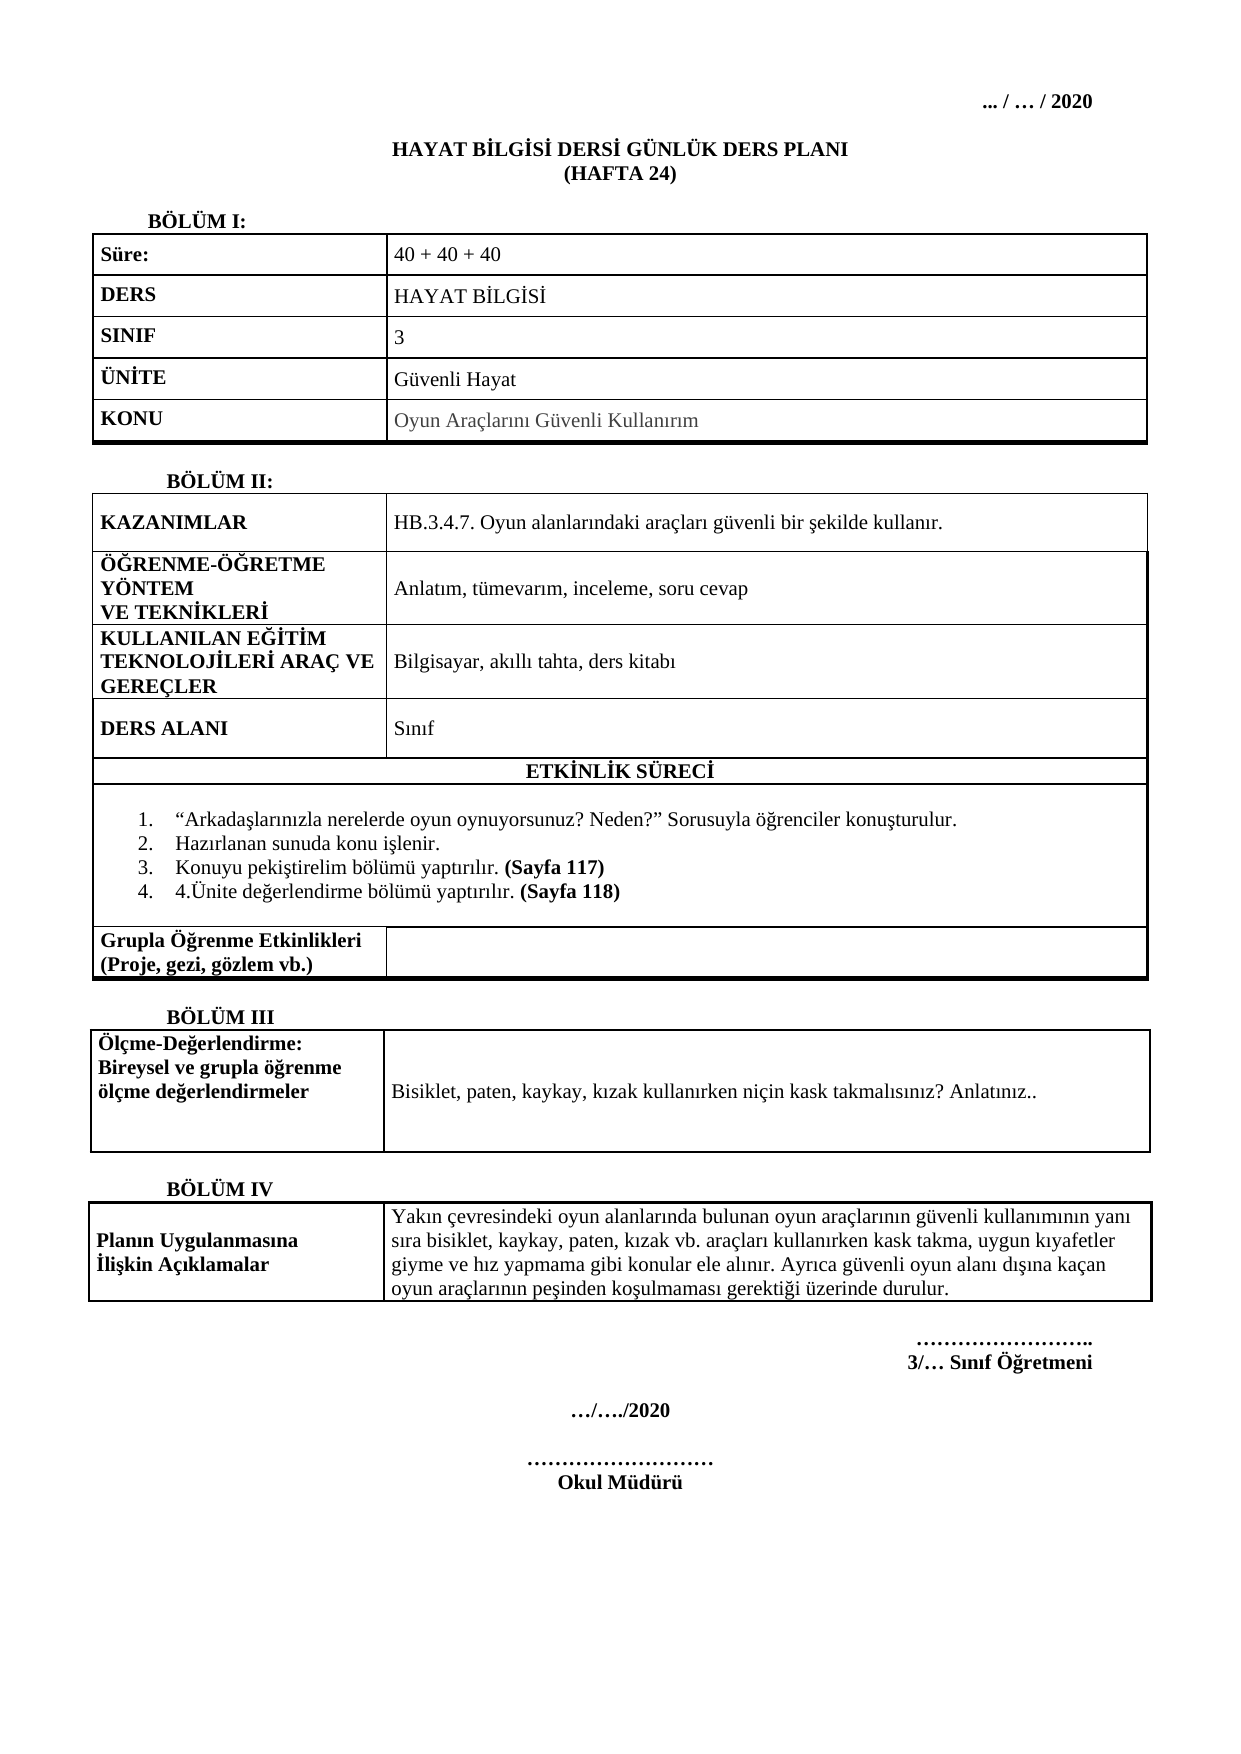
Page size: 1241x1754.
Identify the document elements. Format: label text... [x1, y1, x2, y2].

table_cell ÖĞRENME-ÖĞRETME YÖNTEM VE TEKNİKLERİ [93, 552, 386, 624]
table_cell DERS [94, 276, 386, 316]
table_header KAZANIMLAR [93, 494, 386, 551]
table_cell ÜNİTE [94, 359, 386, 398]
table_cell KULLANILAN EĞİTİM TEKNOLOJİLERİ ARAÇ VE GEREÇLER [93, 625, 386, 698]
text BÖLÜM I: [148, 209, 1092, 233]
subtitle BÖLÜM IV [148, 1177, 1092, 1201]
table_header Planın Uygulanmasına İlişkin Açıklamalar [90, 1204, 383, 1300]
table_cell Bilgisayar, akıllı tahta, ders kitabı [387, 625, 1146, 698]
text …/…./2020 [148, 1398, 1092, 1422]
table_header HB.3.4.7. Oyun alanlarındaki araçları güvenli bir şekilde kullanır. [387, 494, 1147, 551]
table_cell Oyun Araçlarını Güvenli Kullanırım [388, 400, 1146, 440]
table_header Bisiklet, paten, kaykay, kızak kullanırken niçin kask takmalısınız? Anlatınız.. [385, 1031, 1149, 1151]
table_cell 3 [388, 317, 1146, 357]
table_header Ölçme-Değerlendirme: Bireysel ve grupla öğrenme ölçme değerlendirmeler [92, 1031, 383, 1151]
table_cell ETKİNLİK SÜRECİ [94, 759, 1146, 783]
table_cell KONU [94, 400, 386, 440]
table_cell Sınıf [387, 699, 1146, 757]
text Okul Müdürü [148, 1470, 1092, 1494]
table_cell “Arkadaşlarınızla nerelerde oyun oynuyorsunuz? Neden?” Sorusuyla öğrenciler konuşturulur. Hazırlanan sunuda konu işlenir. Konuyu pekiştirelim bölümü yaptırılır. (Sayfa 117) 4.Ünite değerlendirme bölümü yaptırılır. (Sayfa 118) [94, 785, 1146, 926]
subtitle BÖLÜM III [148, 1005, 1092, 1029]
table_cell Güvenli Hayat [388, 359, 1146, 398]
table_header Süre: [94, 235, 386, 274]
table_cell SINIF [94, 317, 386, 357]
table_cell Anlatım, tümevarım, inceleme, soru cevap [387, 552, 1146, 624]
table_header 40 + 40 + 40 [388, 235, 1146, 274]
text 3/… Sınıf Öğretmeni [148, 1350, 1092, 1374]
table_cell DERS ALANI [94, 699, 386, 757]
text ……………………… [148, 1446, 1092, 1470]
text BÖLÜM II: [148, 468, 1092, 493]
text (HAFTA 24) [148, 161, 1092, 185]
text …………………….. [148, 1326, 1092, 1350]
table_header Yakın çevresindeki oyun alanlarında bulunan oyun araçlarının güvenli kullanımının yanı sıra bisiklet, kaykay, paten, kızak vb. araçları kullanırken kask takma, uygun kıyafetler giyme ve hız yapmama gibi konular ele alınır. Ayrıca güvenli oyun alanı dışına kaçan oyun araçlarının peşinden koşulmaması gerektiği üzerinde durulur. [385, 1204, 1150, 1300]
text HAYAT BİLGİSİ DERSİ GÜNLÜK DERS PLANI [148, 137, 1092, 161]
text ... / … / 2020 [148, 89, 1092, 113]
table_cell [387, 928, 1146, 976]
table_cell HAYAT BİLGİSİ [388, 276, 1146, 316]
table_cell Grupla Öğrenme Etkinlikleri (Proje, gezi, gözlem vb.) [94, 927, 386, 976]
